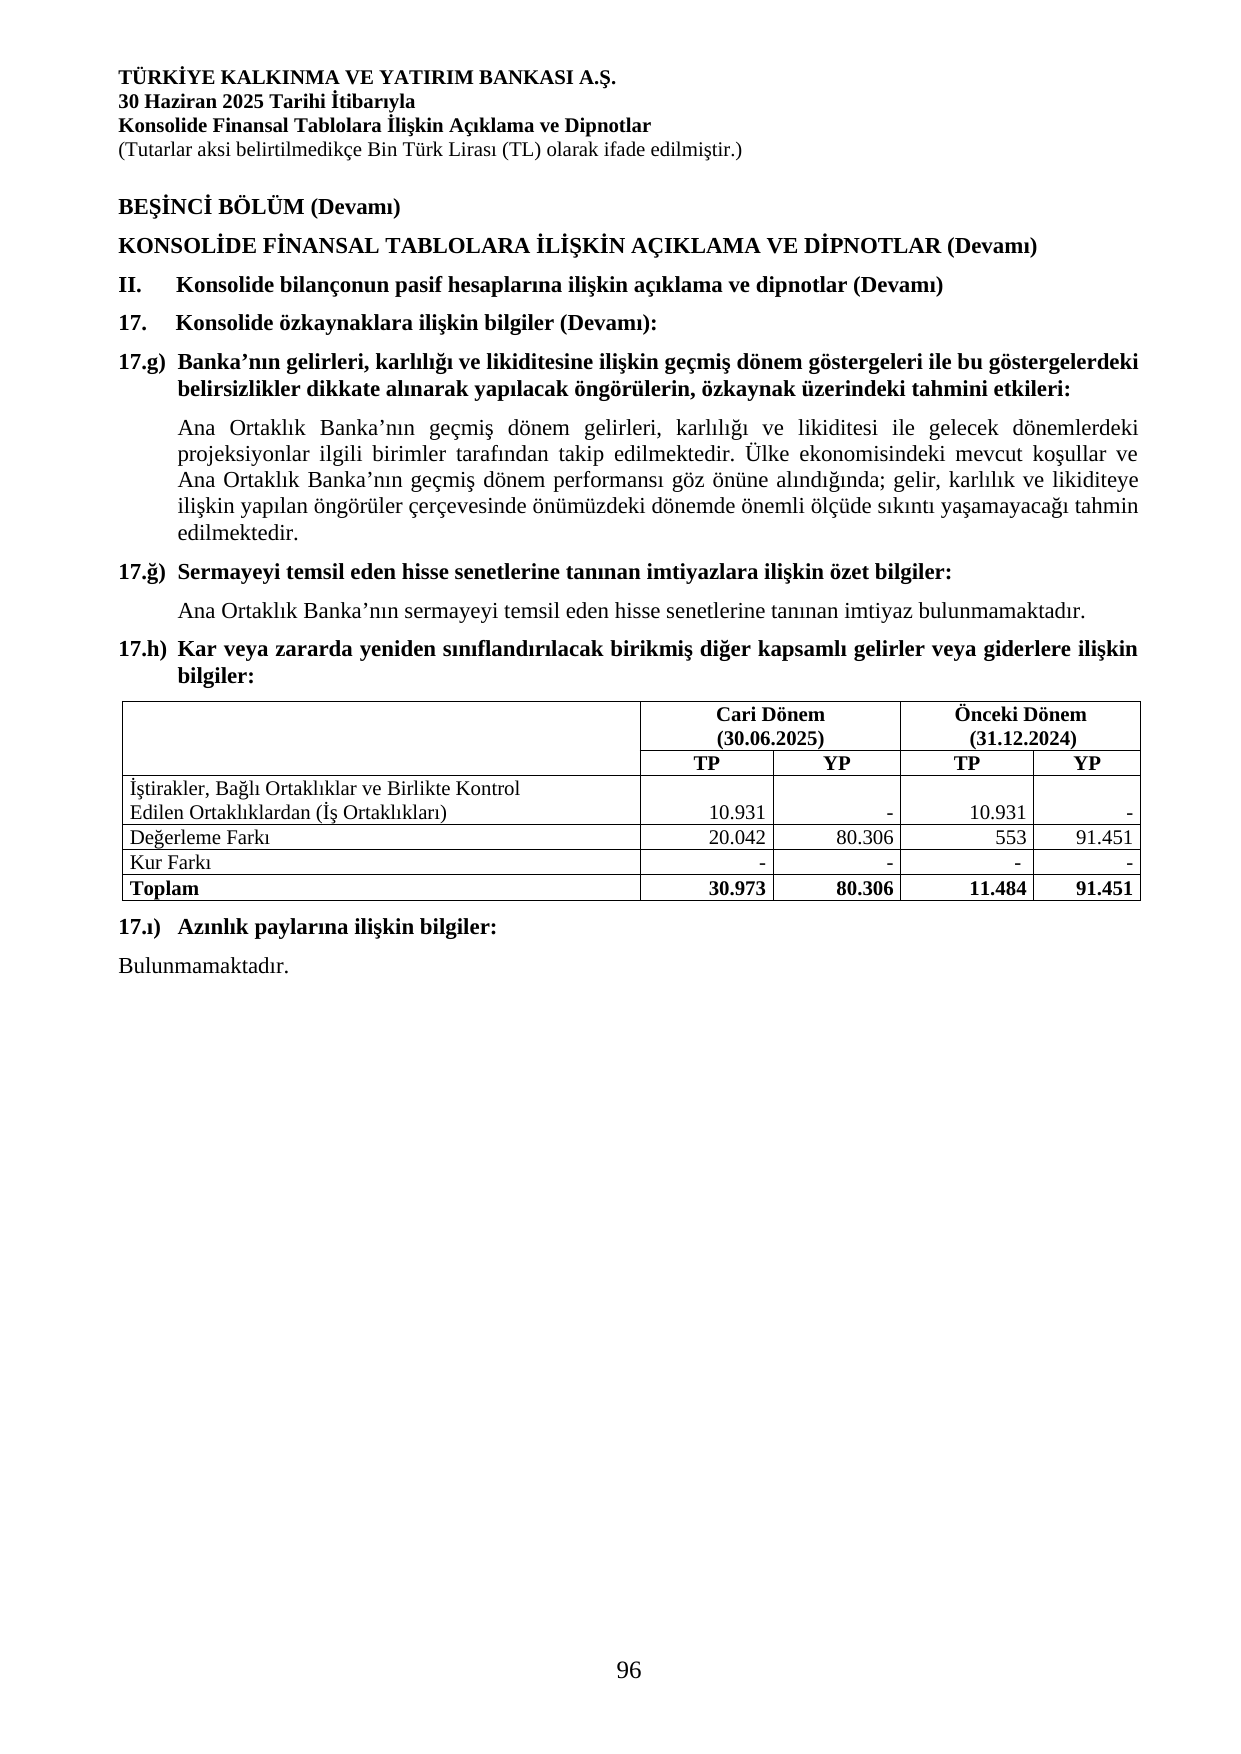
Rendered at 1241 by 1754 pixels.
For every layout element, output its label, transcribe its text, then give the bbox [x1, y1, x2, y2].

text 17.ğ) Sermayeyi temsil eden hisse senetlerine tanınan imtiyazlara ilişkin özet bilgiler: [118, 558, 1140, 584]
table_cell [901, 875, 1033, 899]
text Ana Ortaklık Banka’nın sermayeyi temsil eden hisse senetlerine tanınan imtiyaz bulunmamaktadır. [177, 597, 1140, 623]
list BEŞİNCİ BÖLÜM (Devamı) [118, 193, 1140, 219]
text Ana Ortaklık Banka’nın geçmiş dönem gelirleri, karlılığı ve likiditesi ile gelecek dönemlerdeki projeksiyonlar ilgili birimler tarafından takip edilmektedir. Ülke ekonomisindeki mevcut koşullar ve Ana Ortaklık Banka’nın geçmiş dönem performansı göz önüne alındığında; gelir, karlılık ve likiditeye ilişkin yapılan öngörüler çerçevesinde önümüzdeki dönemde önemli ölçüde sıkıntı yaşamayacağı tahmin edilmektedir. [177, 413, 1140, 545]
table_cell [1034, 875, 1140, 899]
text 17.ı) Azınlık paylarına ilişkin bilgiler: [118, 913, 1140, 939]
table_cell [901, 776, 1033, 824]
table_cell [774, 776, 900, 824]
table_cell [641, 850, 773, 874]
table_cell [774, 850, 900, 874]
list KONSOLİDE FİNANSAL TABLOLARA İLİŞKİN AÇIKLAMA VE DİPNOTLAR (Devamı) [118, 232, 1140, 258]
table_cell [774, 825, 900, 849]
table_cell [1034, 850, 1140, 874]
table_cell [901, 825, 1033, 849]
text 17. Konsolide özkaynaklara ilişkin bilgiler (Devamı): [118, 309, 1140, 336]
text Bulunmamaktadır. [118, 952, 1140, 978]
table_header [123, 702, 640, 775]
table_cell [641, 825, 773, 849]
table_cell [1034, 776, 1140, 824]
text 17.h) Kar veya zararda yeniden sınıflandırılacak birikmiş diğer kapsamlı gelirler veya giderlere ilişkin bilgiler: [118, 636, 1140, 688]
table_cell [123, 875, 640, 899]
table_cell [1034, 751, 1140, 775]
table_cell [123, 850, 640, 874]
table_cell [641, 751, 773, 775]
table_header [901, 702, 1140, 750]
text 17.g) Banka’nın gelirleri, karlılığı ve likiditesine ilişkin geçmiş dönem göstergeleri ile bu göstergelerdeki belirsizlikler dikkate alınarak yapılacak öngörülerin, özkaynak üzerindeki tahmini etkileri: [118, 348, 1140, 401]
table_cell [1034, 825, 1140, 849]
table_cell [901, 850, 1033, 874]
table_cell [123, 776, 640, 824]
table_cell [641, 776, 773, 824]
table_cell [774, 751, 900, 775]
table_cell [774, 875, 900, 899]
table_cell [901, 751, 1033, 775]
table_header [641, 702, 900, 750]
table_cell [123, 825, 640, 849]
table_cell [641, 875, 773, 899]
text II. Konsolide bilançonun pasif hesaplarına ilişkin açıklama ve dipnotlar (Devamı) [118, 271, 1140, 297]
